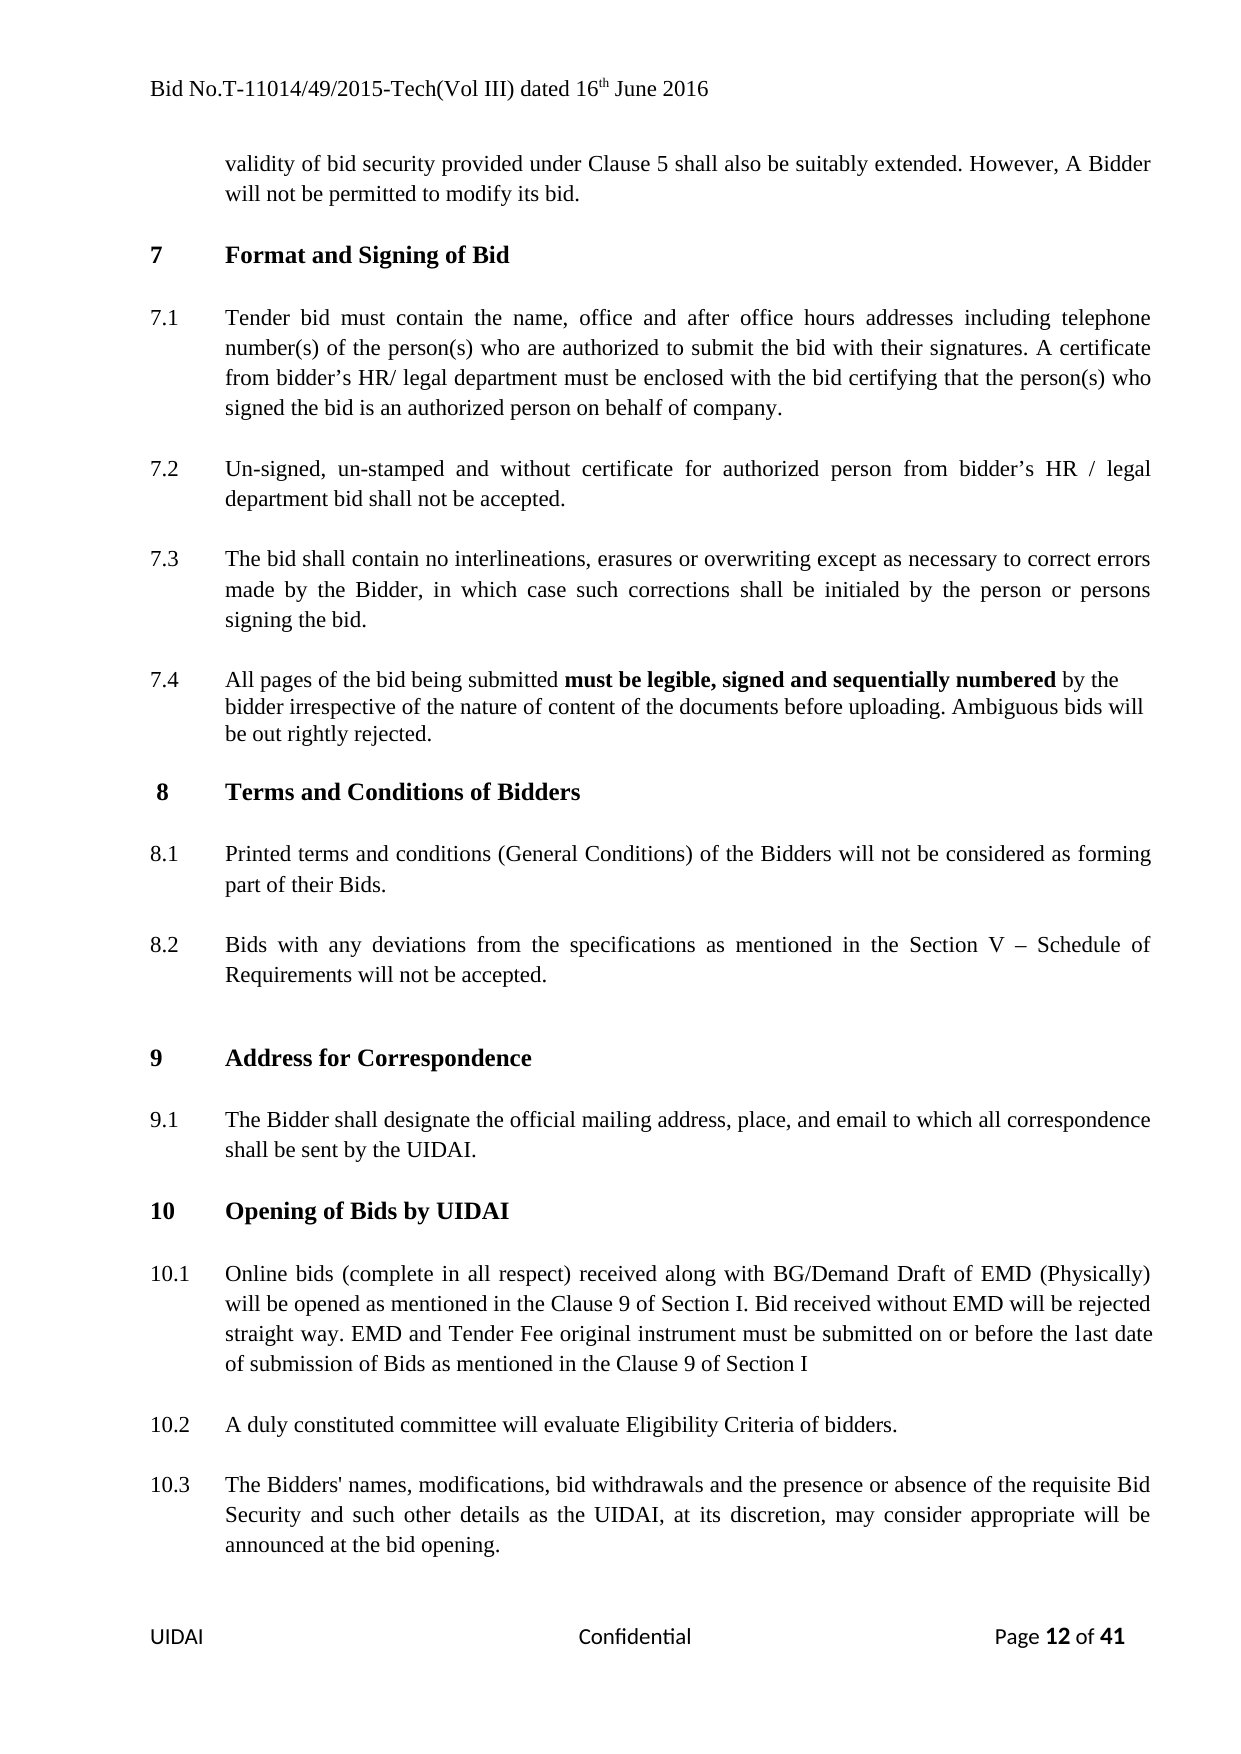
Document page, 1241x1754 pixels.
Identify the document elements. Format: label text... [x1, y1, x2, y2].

subtitle 10 Opening of Bids by UIDAI [150, 1196, 1153, 1225]
text 10.1 Online bids (complete in all respect) received along with BG/Demand Draft of EMD (Physically) will be opened as mentioned in the Clause 9 of Section I. Bid received without EMD will be rejected straight way. EMD and Tender Fee original instrument must be submitted on or before the last date of submission of Bids as mentioned in the Clause 9 of Section I [150, 1260, 1153, 1377]
text 8.2 Bids with any deviations from the specifications as mentioned in the Section V – Schedule of Requirements will not be accepted. [150, 931, 1153, 988]
text 9.1 The Bidder shall designate the official mailing address, place, and email to which all correspondence shall be sent by the UIDAI. [150, 1106, 1153, 1162]
text 10.2 A duly constituted committee will evaluate Eligibility Criteria of bidders. [150, 1411, 1153, 1437]
subtitle 7 Format and Signing of Bid [150, 241, 1153, 269]
subtitle 9 Address for Correspondence [150, 1043, 1153, 1071]
text 7.3 The bid shall contain no interlineations, erasures or overwriting except as necessary to correct errors made by the Bidder, in which case such corrections shall be initialed by the person or persons signing the bid. [150, 546, 1153, 632]
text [150, 150, 1153, 207]
text 7.4 All pages of the bid being submitted must be legible, signed and sequentially numbered by the bidder irrespective of the nature of content of the documents before uploading. Ambiguous bids will be out rightly rejected. [150, 666, 1153, 747]
text 7.2 Un-signed, un-stamped and without certificate for authorized person from bidder’s HR / legal department bid shall not be accepted. [150, 455, 1153, 511]
text 7.1 Tender bid must contain the name, office and after office hours addresses including telephone number(s) of the person(s) who are authorized to submit the bid with their signatures. A certificate from bidder’s HR/ legal department must be enclosed with the bid certifying that the person(s) who signed the bid is an authorized person on behalf of company. [150, 304, 1153, 421]
text 10.3 The Bidders' names, modifications, bid withdrawals and the presence or absence of the requisite Bid Security and such other details as the UIDAI, at its discretion, may consider appropriate will be announced at the bid opening. [150, 1471, 1153, 1558]
text 8.1 Printed terms and conditions (General Conditions) of the Bidders will not be considered as forming part of their Bids. [150, 841, 1153, 897]
subtitle 8 Terms and Conditions of Bidders [150, 777, 1153, 806]
